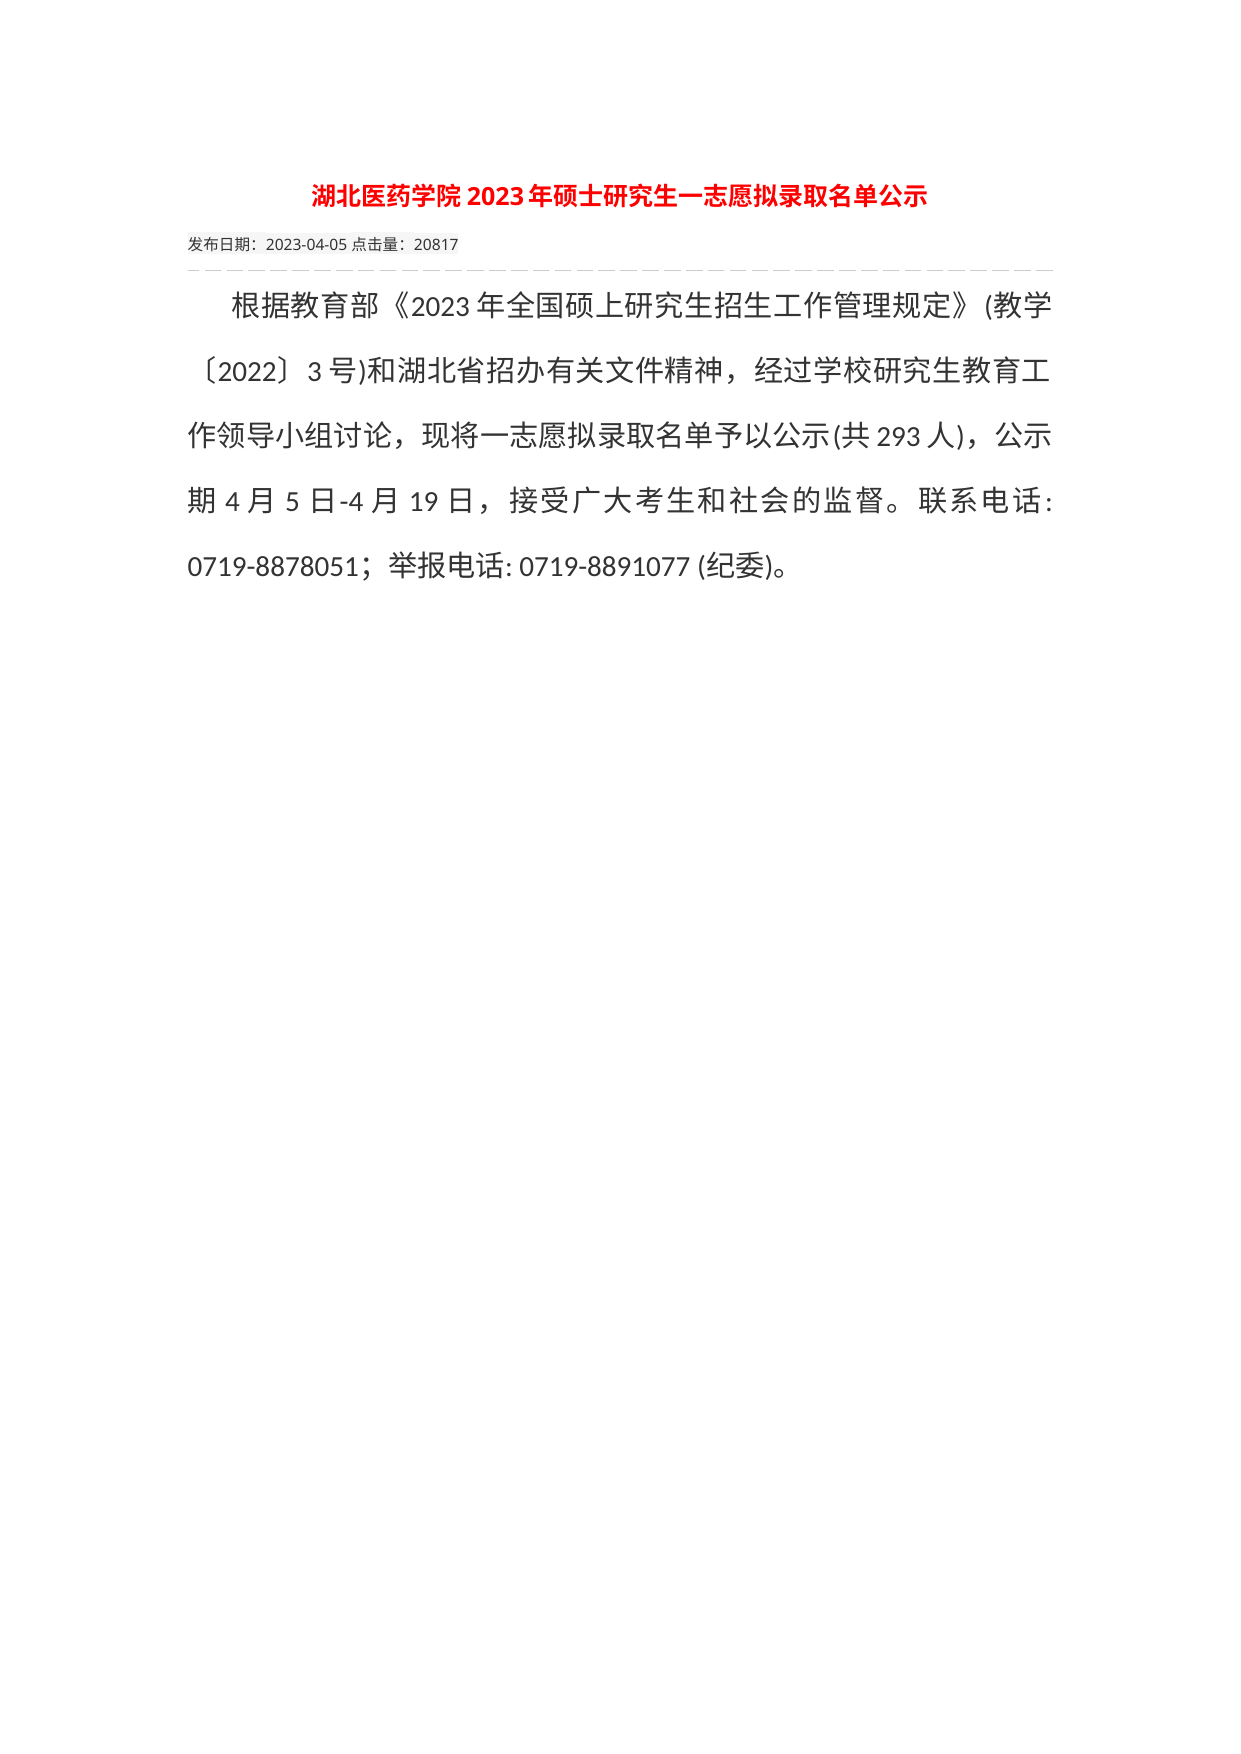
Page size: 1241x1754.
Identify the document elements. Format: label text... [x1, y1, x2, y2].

text 发布日期：2023-04-05 点击量：20817 [187, 227, 1053, 271]
text 根据教育部《2023年全国硕上研究生招生工作管理规定》(教学〔2022〕3号)和湖北省招办有关文件精神，经过学校研究生教育工作领导小组讨论，现将一志愿拟录取名单予以公示(共293人)，公示期4月5日-4月19日，接受广大考生和社会的监督。联系电话: 0719-8878051；举报电话: 0719-8891077 (纪委)。 [187, 271, 1053, 596]
subtitle 湖北医药学院2023年硕士研究生一志愿拟录取名单公示 [187, 162, 1053, 227]
